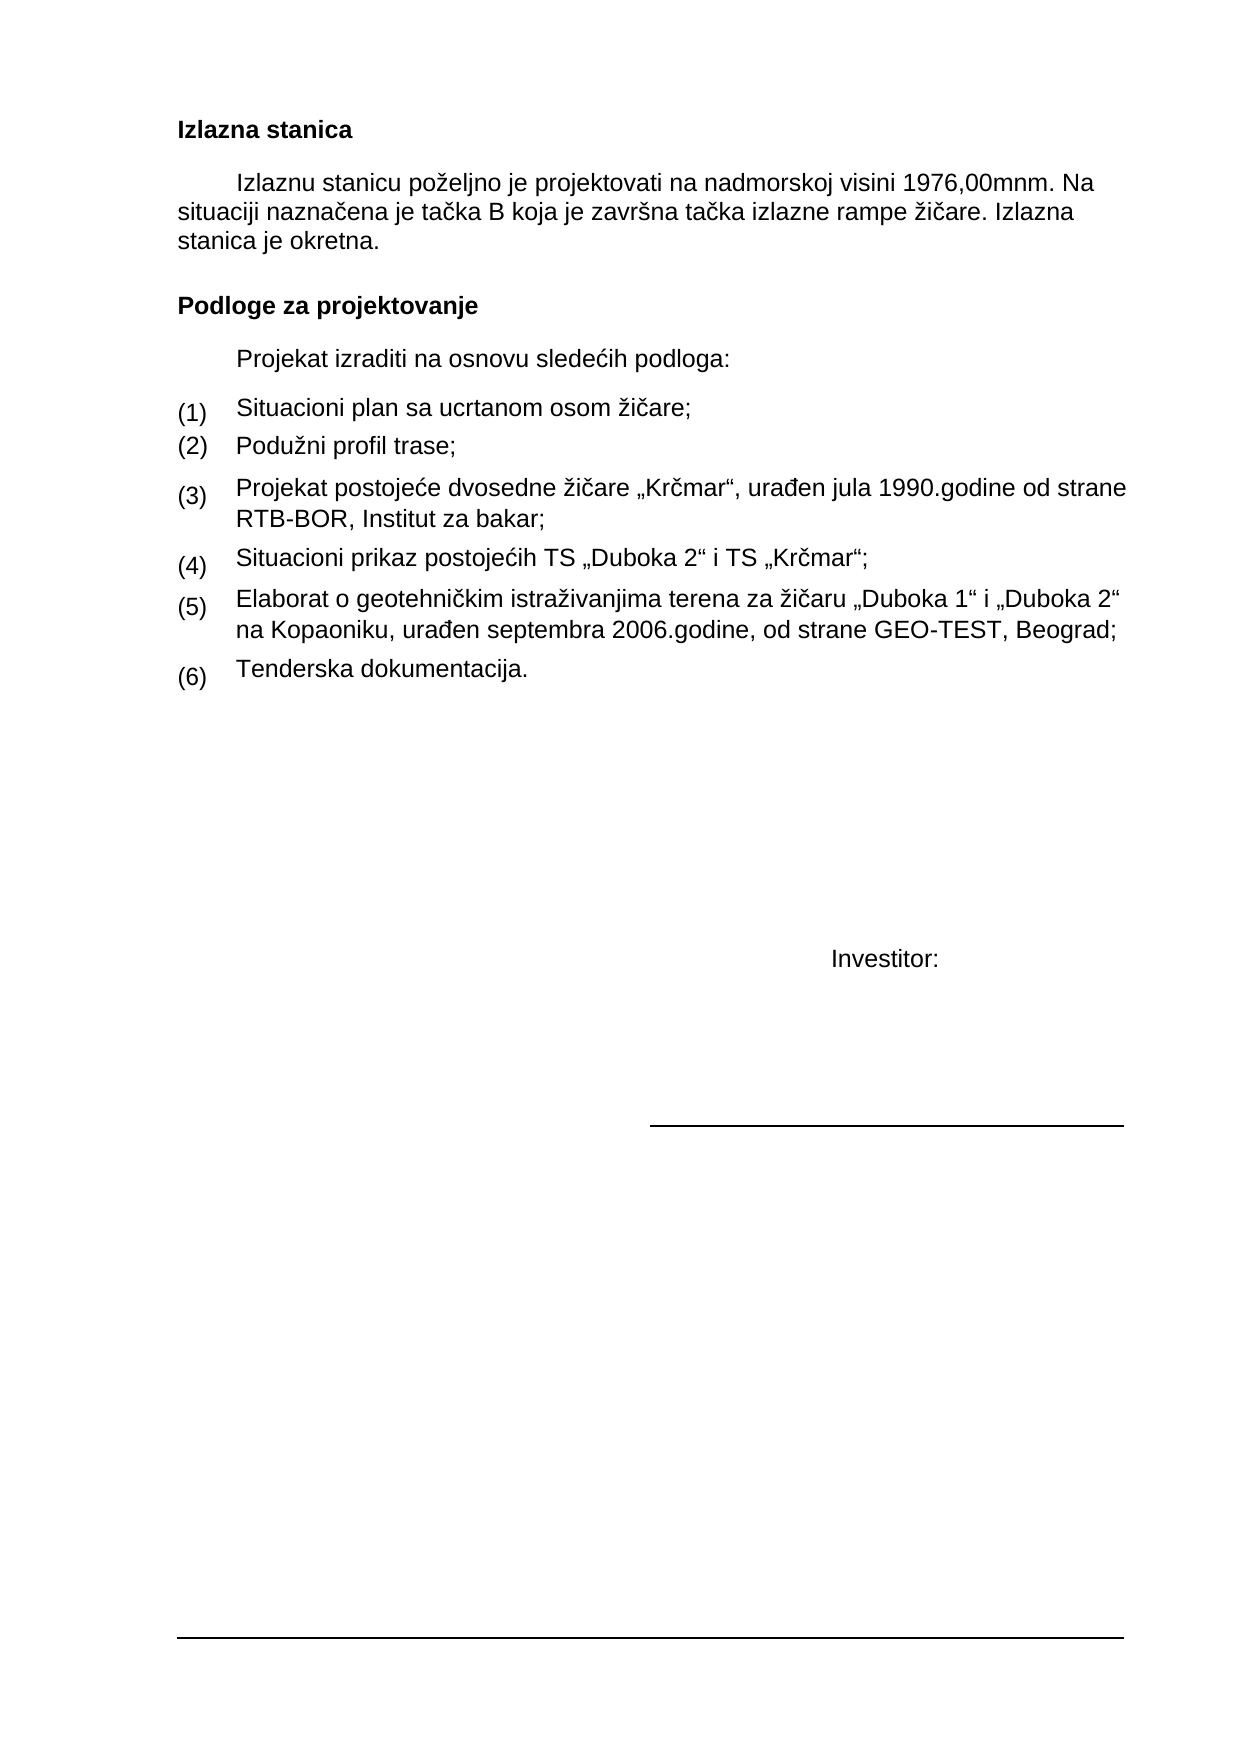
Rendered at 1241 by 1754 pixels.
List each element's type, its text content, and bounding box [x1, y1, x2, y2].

text Izlazna stanica [177, 117, 1240, 144]
text Izlaznu stanicu poželjno je projektovati na nadmorskoj visini 1976,00mnm. Na [236, 169, 1240, 197]
text stanica je okretna. [177, 226, 1240, 255]
text RTB-BOR, Institut za bakar; [236, 504, 1240, 533]
text Tenderska dokumentacija. [236, 644, 1240, 685]
text Situacioni plan sa ucrtanom osom žičare; [236, 394, 1240, 422]
text na Kopaoniku, urađen septembra 2006.godine, od strane GEO-TEST, Beograd; [236, 615, 1240, 644]
text Investitor: [831, 946, 1240, 973]
text Projekat izraditi na osnovu sledećih podloga: [236, 345, 1240, 373]
text Elaborat o geotehničkim istraživanjima terena za žičaru „Duboka 1“ i „Duboka 2“ [236, 574, 1240, 615]
text Projekat postojeće dvosedne žičare „Krčmar“, urađen jula 1990.godine od strane [236, 463, 1240, 504]
text Podužni profil trase; [236, 422, 1240, 463]
text (2) [177, 422, 234, 463]
text Podloge za projektovanje [177, 293, 1240, 320]
text Situacioni prikaz postojećih TS „Duboka 2“ i TS „Krčmar“; [236, 533, 1240, 574]
text situaciji naznačena je tačka B koja je završna tačka izlazne rampe žičare. Izlazna [177, 197, 1240, 226]
